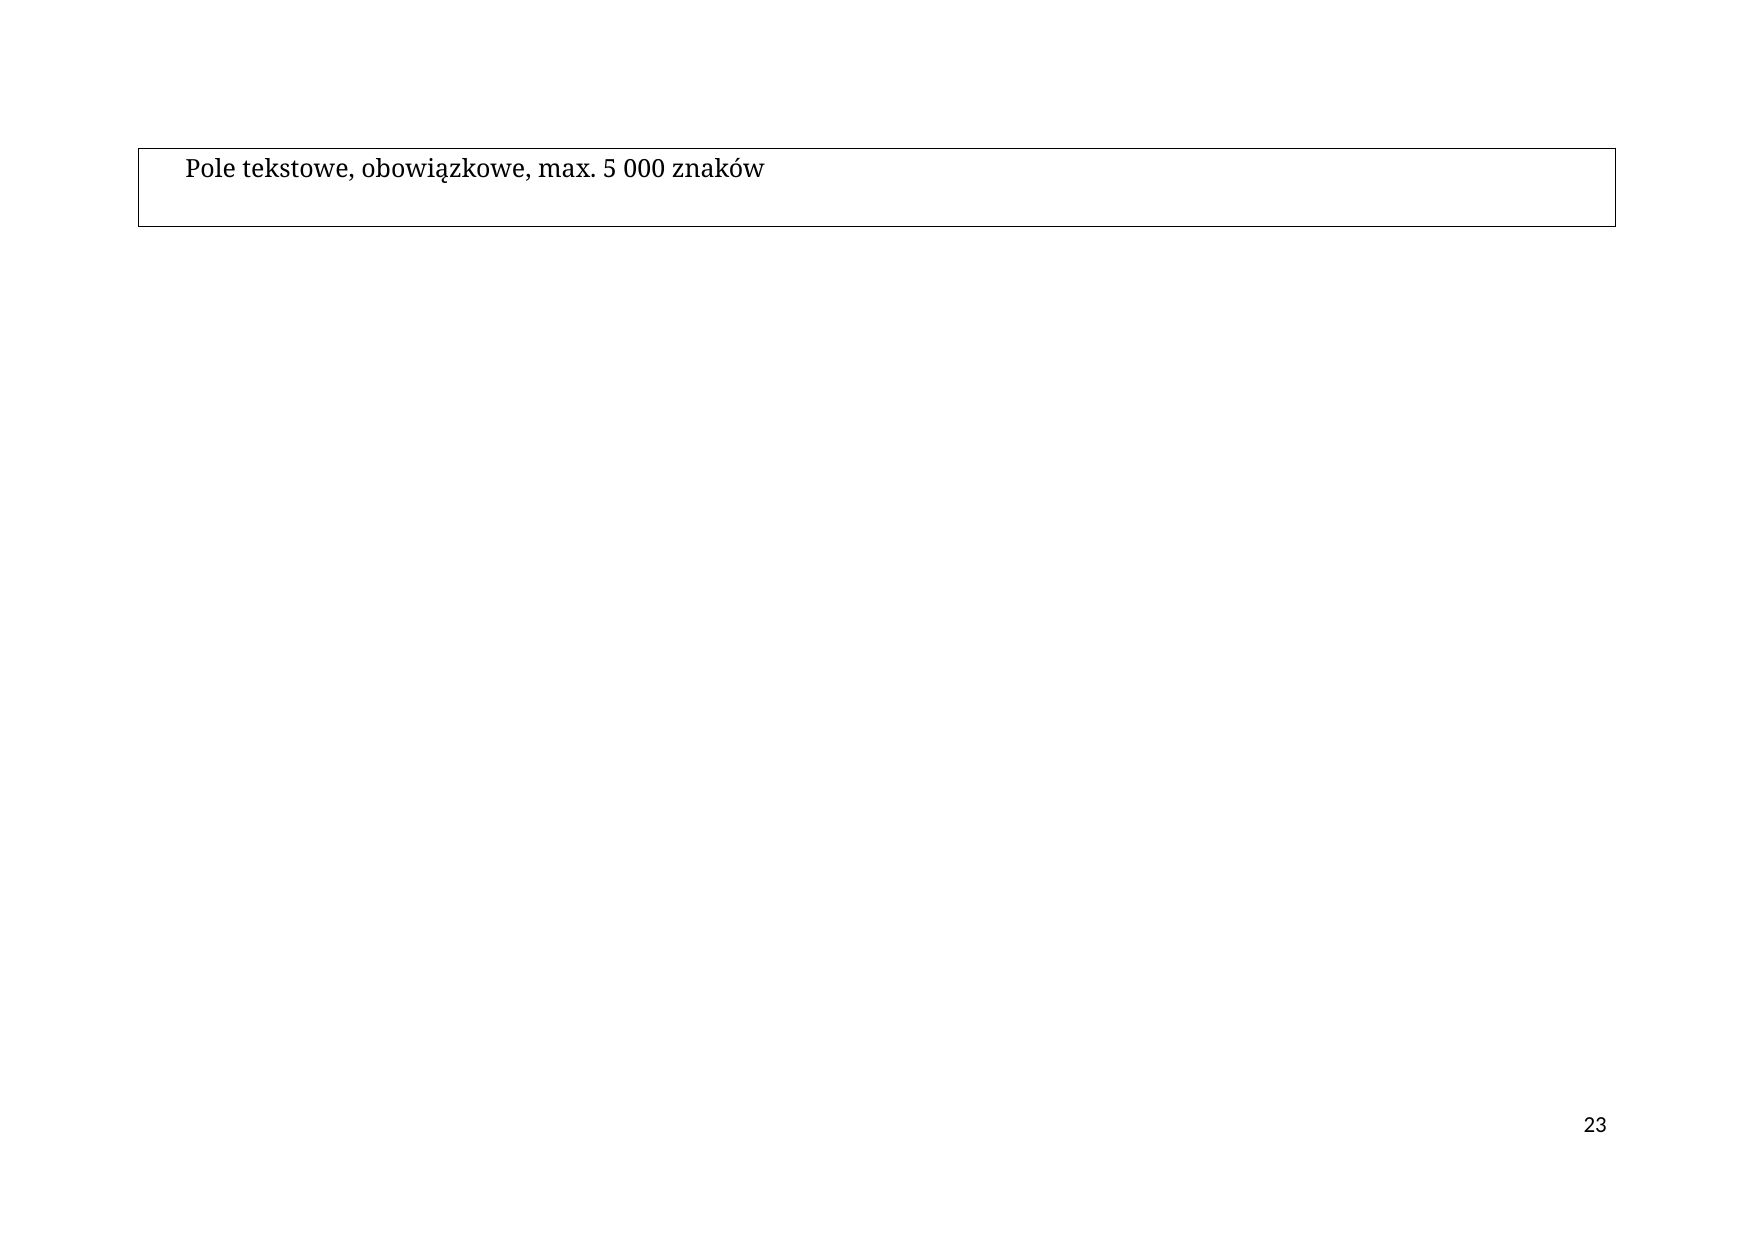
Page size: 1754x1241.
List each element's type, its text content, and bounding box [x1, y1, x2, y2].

text Pole tekstowe, obowiązkowe, max. 5 000 znaków [139, 149, 1615, 185]
